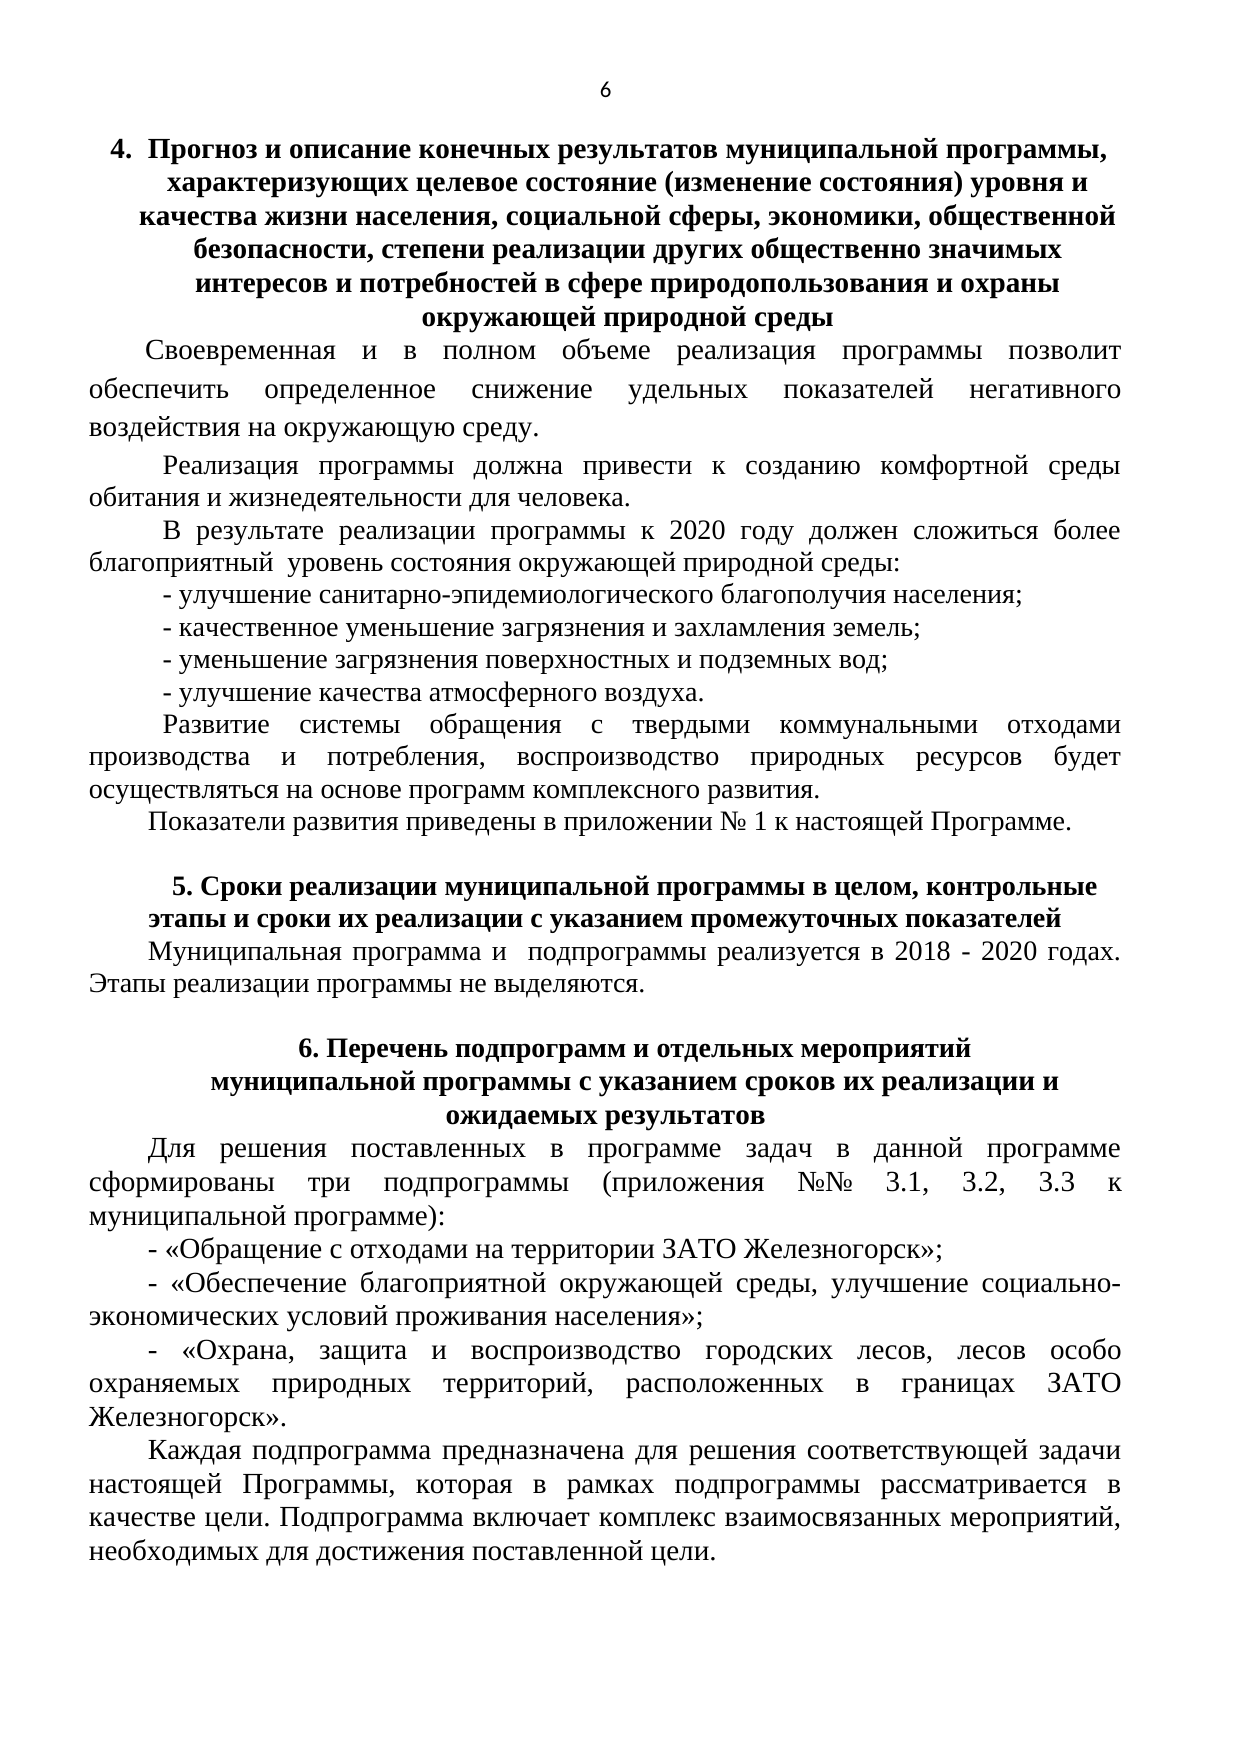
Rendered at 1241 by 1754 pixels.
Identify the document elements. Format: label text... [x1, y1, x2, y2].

text - качественное уменьшение загрязнения и захламления земель; [89, 610, 1122, 642]
text Развитие системы обращения с твердыми коммунальными отходами производства и потребления, воспроизводство природных ресурсов будет осуществляться на основе программ комплексного развития. [89, 707, 1122, 804]
text Показатели развития приведены в приложении № 1 к настоящей Программе. [89, 804, 1122, 837]
text 6. Перечень подпрограмм и отдельных мероприятий [89, 1031, 1122, 1063]
text 5. Сроки реализации муниципальной программы в целом, контрольные этапы и сроки их реализации с указанием промежуточных показателей [89, 869, 1122, 934]
text - уменьшение загрязнения поверхностных и подземных вод; [89, 642, 1122, 675]
text Каждая подпрограмма предназначена для решения соответствующей задачи настоящей Программы, которая в рамках подпрограммы рассматривается в качестве цели. Подпрограмма включает комплекс взаимосвязанных мероприятий, необходимых для достижения поставленной цели. [89, 1432, 1122, 1567]
text - улучшение санитарно-эпидемиологического благополучия населения; [89, 577, 1122, 610]
text муниципальной программы с указанием сроков их реализации и ожидаемых результатов [89, 1063, 1122, 1131]
list Прогноз и описание конечных результатов муниципальной программы, характеризующих целевое состояние (изменение состояния) уровня и качества жизни населения, социальной сферы, экономики, общественной безопасности, степени реализации других общественно значимых интересов и потребностей в сфере природопользования и охраны окружающей природной среды [96, 131, 1122, 332]
text В результате реализации программы к 2020 году должен сложиться более благоприятный уровень состояния окружающей природной среды: [89, 513, 1122, 577]
text - улучшение качества атмосферного воздуха. [89, 675, 1122, 707]
text Для решения поставленных в программе задач в данной программе сформированы три подпрограммы (приложения №№ 3.1, 3.2, 3.3 к муниципальной программе): [89, 1131, 1122, 1231]
text Муниципальная программа и подпрограммы реализуется в 2018 - 2020 годах. Этапы реализации программы не выделяются. [89, 934, 1122, 999]
text - «Обращение с отходами на территории ЗАТО Железногорск»; [89, 1231, 1122, 1265]
text Реализация программы должна привести к созданию комфортной среды обитания и жизнедеятельности для человека. [89, 448, 1122, 513]
text Своевременная и в полном объеме реализация программы позволит обеспечить определенное снижение удельных показателей негативного воздействия на окружающую среду. [89, 332, 1122, 443]
text - «Охрана, защита и воспроизводство городских лесов, лесов особо охраняемых природных территорий, расположенных в границах ЗАТО Железногорск». [89, 1332, 1122, 1432]
text - «Обеспечение благоприятной окружающей среды, улучшение социально-экономических условий проживания населения»; [89, 1265, 1122, 1332]
